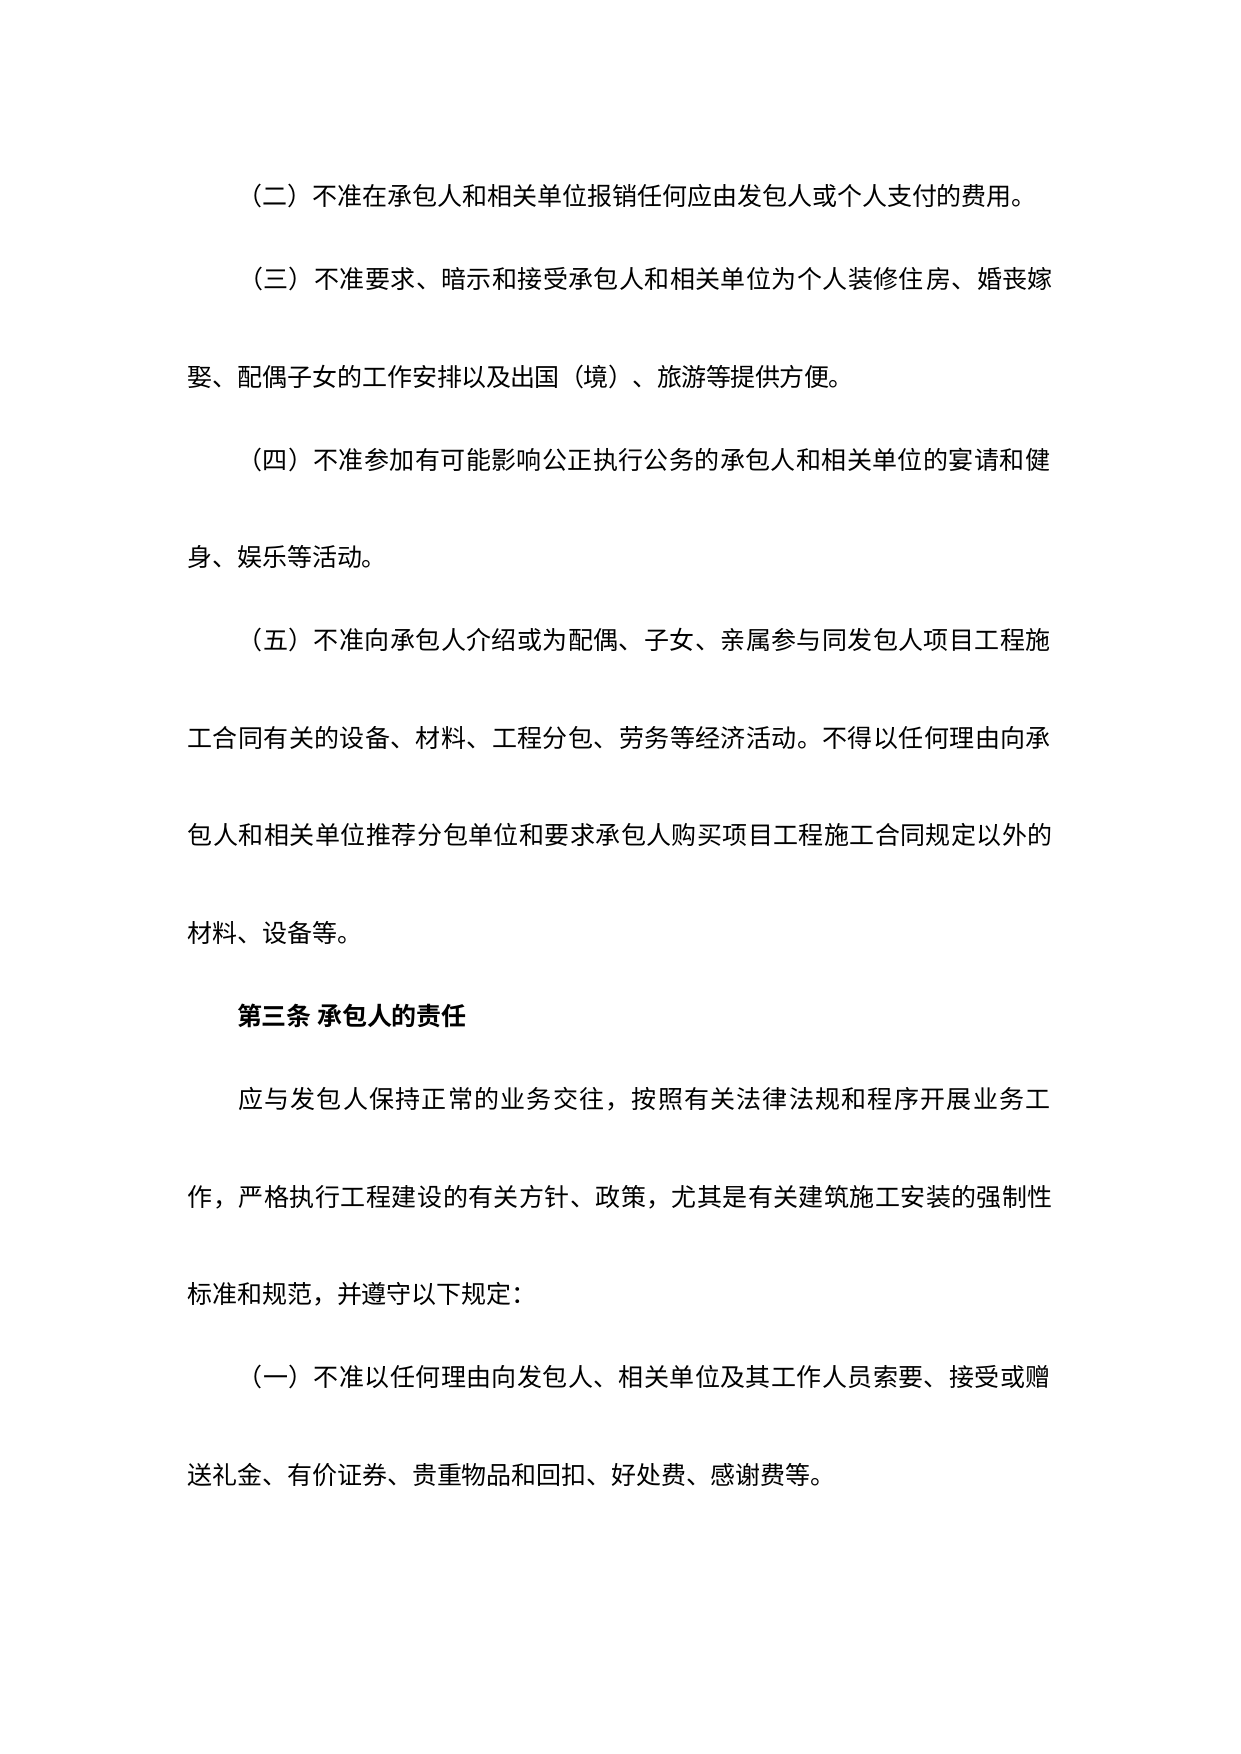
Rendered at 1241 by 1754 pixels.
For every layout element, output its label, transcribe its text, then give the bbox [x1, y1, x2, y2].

text 应与发包人保持正常的业务交往，按照有关法律法规和程序开展业务工作，严格执行工程建设的有关方针、政策，尤其是有关建筑施工安装的强制性标准和规范，并遵守以下规定： [187, 1065, 1053, 1325]
text （三）不准要求、暗示和接受承包人和相关单位为个人装修住房、婚丧嫁娶、配偶子女的工作安排以及出国（境）、旅游等提供方便。 [187, 245, 1053, 408]
text （四）不准参加有可能影响公正执行公务的承包人和相关单位的宴请和健身、娱乐等活动。 [187, 426, 1053, 588]
text 第三条 承包人的责任 [187, 982, 1053, 1047]
text （二）不准在承包人和相关单位报销任何应由发包人或个人支付的费用。 [187, 162, 1053, 227]
text （一）不准以任何理由向发包人、相关单位及其工作人员索要、接受或赠送礼金、有价证券、贵重物品和回扣、好处费、感谢费等。 [187, 1343, 1053, 1506]
text （五）不准向承包人介绍或为配偶、子女、亲属参与同发包人项目工程施工合同有关的设备、材料、工程分包、劳务等经济活动。不得以任何理由向承包人和相关单位推荐分包单位和要求承包人购买项目工程施工合同规定以外的材料、设备等。 [187, 606, 1053, 964]
